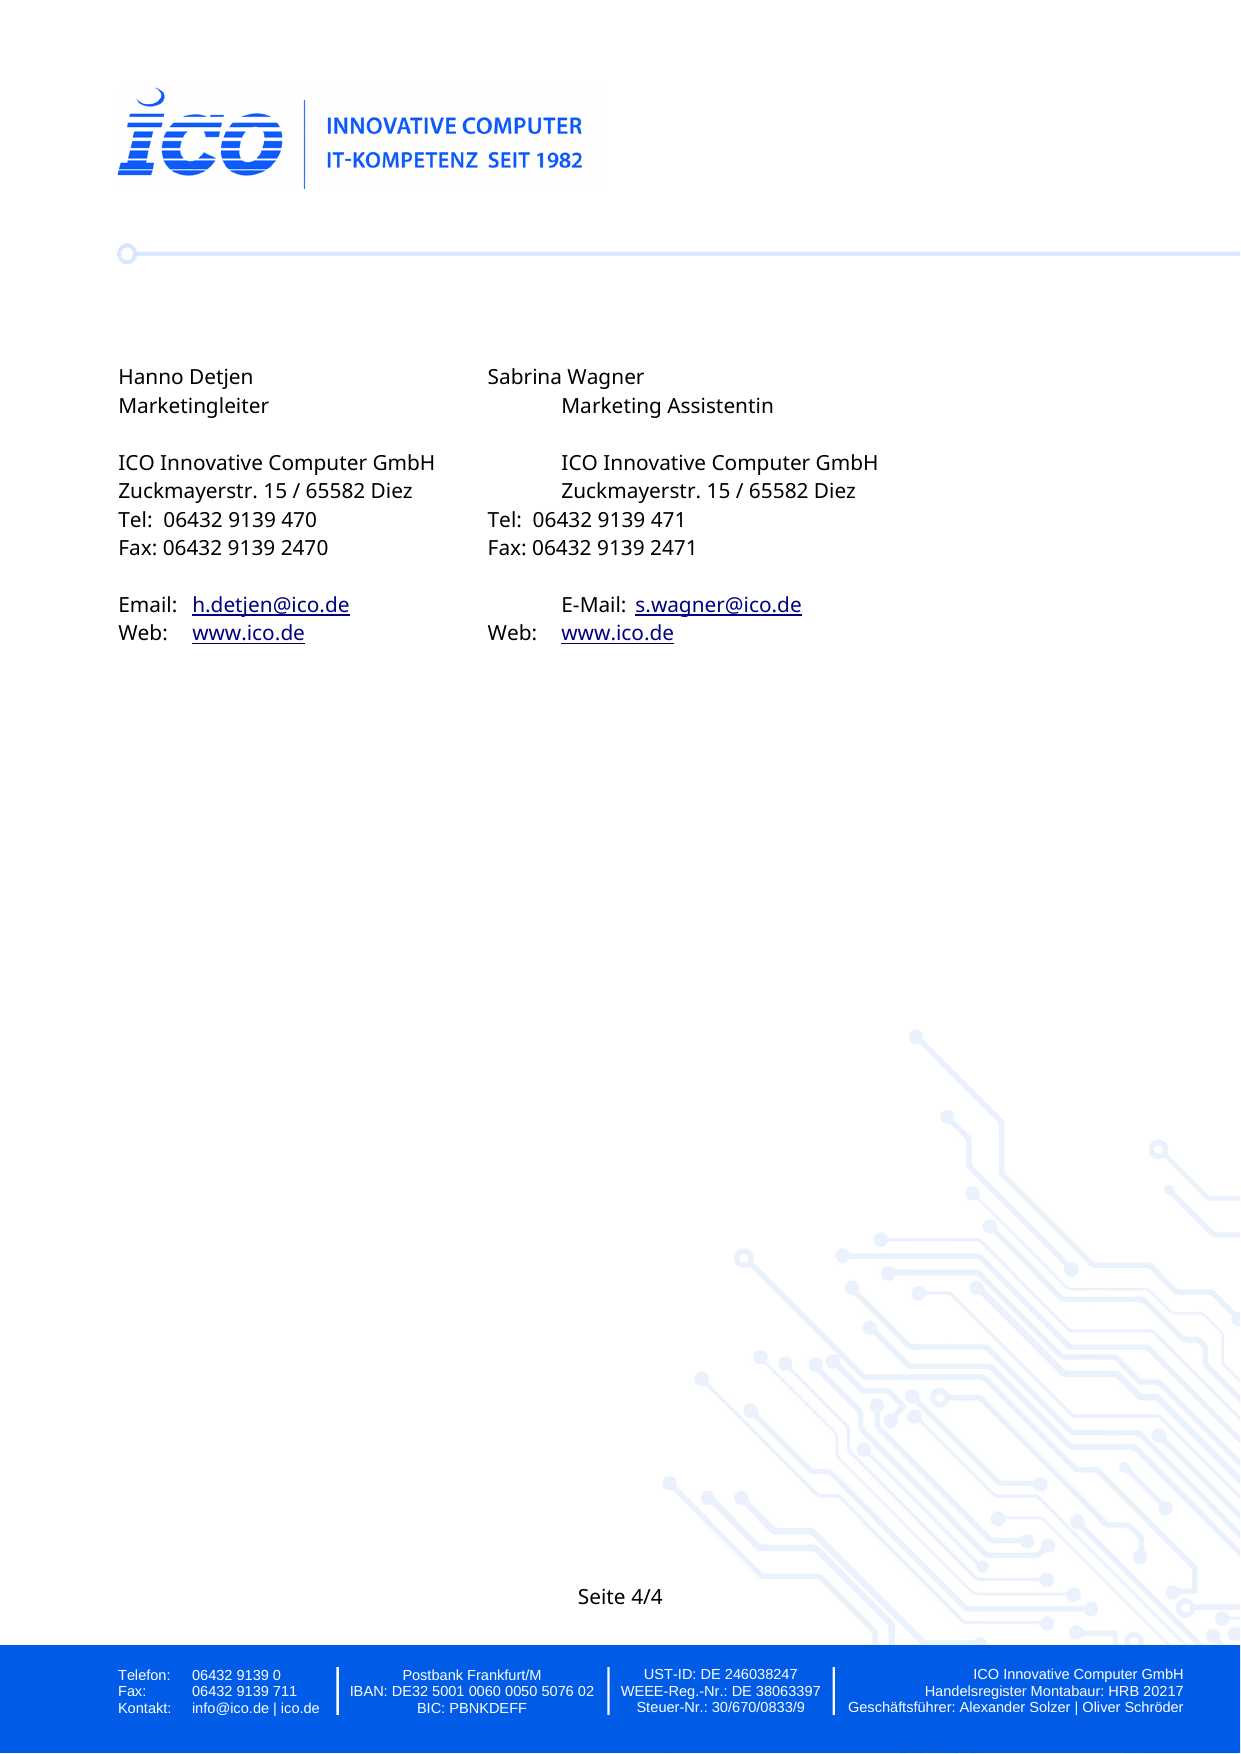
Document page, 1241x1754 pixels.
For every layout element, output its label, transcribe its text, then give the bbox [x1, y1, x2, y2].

picture [0, 1028, 1241, 1754]
picture [111, 243, 1241, 264]
text Tel: 06432 9139 470 Tel: 06432 9139 471 Fax: 06432 9139 2470 Fax: 06432 9139 2471 [118, 505, 1122, 562]
text Email: h.detjen@ico.de E-Mail: s.wagner@ico.de Web: www.ico.de Web: www.ico.de [118, 590, 1122, 647]
text Hanno Detjen Sabrina Wagner Marketingleiter Marketing Assistentin‎ [118, 362, 1122, 419]
text ICO Innovative Computer GmbH ICO Innovative Computer GmbH Zuckmayerstr. 15 / 65582 Diez Zuckmayerstr. 15 / 65582 Diez [118, 448, 1122, 505]
picture [117, 87, 601, 190]
